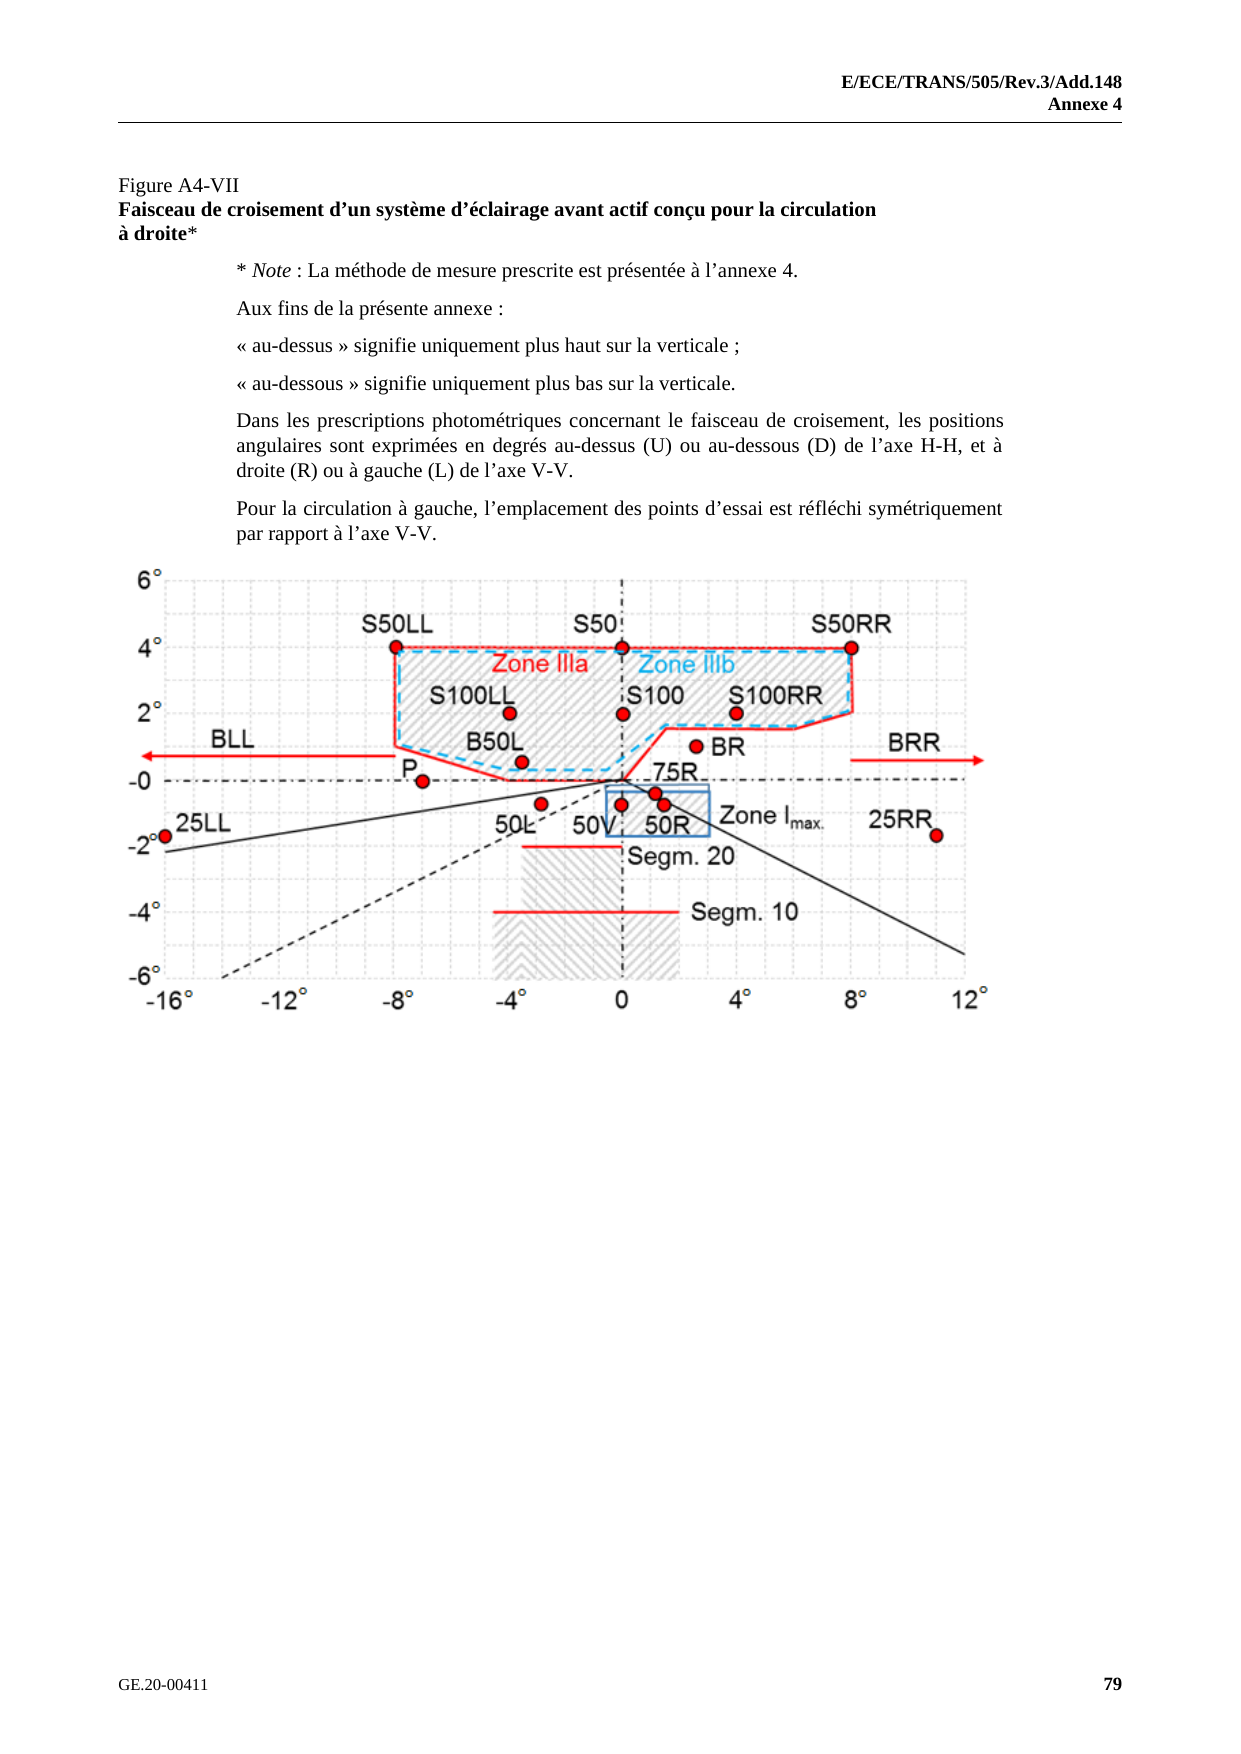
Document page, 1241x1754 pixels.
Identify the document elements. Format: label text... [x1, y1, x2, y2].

text * Note : La méthode de mesure prescrite est présentée à l’annexe 4. [236, 257, 1004, 282]
subtitle Figure A4-VII [118, 173, 1122, 197]
text « au-dessous » signifie uniquement plus bas sur la verticale. [236, 370, 1004, 395]
text Dans les prescriptions photométriques concernant le faisceau de croisement, les positions angulaires sont exprimées en degrés au-dessus (U) ou au-dessous (D) de l’axe H-H, et à droite (R) ou à gauche (L) de l’axe V-V. [236, 407, 1004, 482]
text Aux fins de la présente annexe : [236, 295, 1004, 320]
subtitle Faisceau de croisement d’un système d’éclairage avant actif conçu pour la circulation à droite* [118, 197, 1122, 245]
text Pour la circulation à gauche, l’emplacement des points d’essai est réfléchi symétriquement par rapport à l’axe V-V. [236, 495, 1004, 545]
text « au-dessus » signifie uniquement plus haut sur la verticale ; [236, 332, 1004, 357]
picture [118, 557, 1004, 1030]
